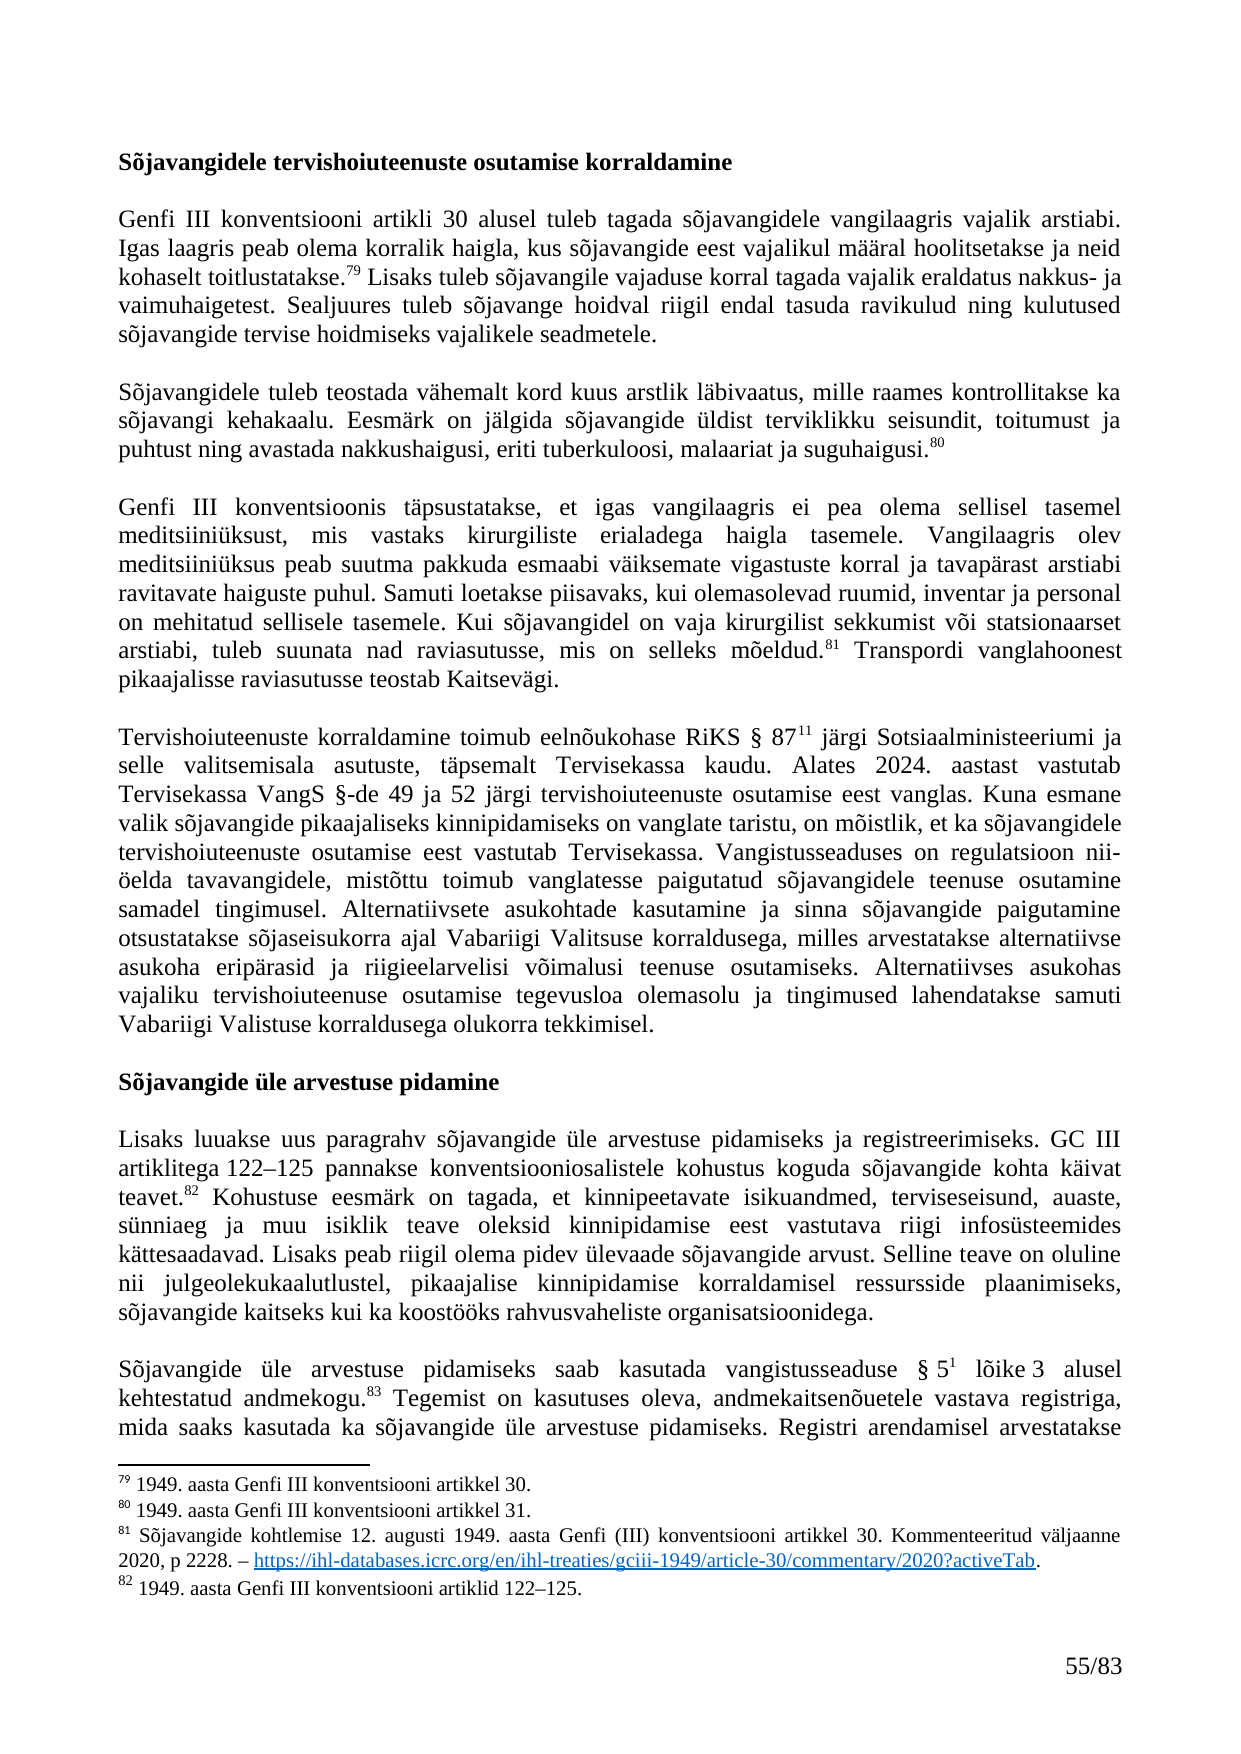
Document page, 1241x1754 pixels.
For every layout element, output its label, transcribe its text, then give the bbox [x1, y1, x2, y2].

text Genfi III konventsiooni artikli 30 alusel tuleb tagada sõjavangidele vangilaagris vajalik arstiabi. Igas laagris peab olema korralik haigla, kus sõjavangide eest vajalikul määral hoolitsetakse ja neid kohaselt toitlustatakse. Lisaks tuleb sõjavangile vajaduse korral tagada vajalik eraldatus nakkus- ja vaimuhaigetest. Sealjuures tuleb sõjavange hoidval riigil endal tasuda ravikulud ning kulutused sõjavangide tervise hoidmiseks vajalikele seadmetele. [118, 204, 1122, 348]
text Sõjavangidele tervishoiuteenuste osutamise korraldamine [118, 147, 1122, 176]
text Genfi III konventsioonis täpsustatakse, et igas vangilaagris ei pea olema sellisel tasemel meditsiiniüksust, mis vastaks kirurgiliste erialadega haigla tasemele. Vangilaagris olev meditsiiniüksus peab suutma pakkuda esmaabi väiksemate vigastuste korral ja tavapärast arstiabi ravitavate haiguste puhul. Samuti loetakse piisavaks, kui olemasolevad ruumid, inventar ja personal on mehitatud sellisele tasemele. Kui sõjavangidel on vaja kirurgilist sekkumist või statsionaarset arstiabi, tuleb suunata nad raviasutusse, mis on selleks mõeldud. Transpordi vanglahoonest pikaajalisse raviasutusse teostab Kaitsevägi. [118, 492, 1122, 693]
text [118, 1354, 1122, 1441]
text Tervishoiuteenuste korraldamine toimub eelnõukohase RiKS § 8711 järgi Sotsiaalministeeriumi ja selle valitsemisala asutuste, täpsemalt Tervisekassa kaudu. Alates 2024. aastast vastutab Tervisekassa VangS §-de 49 ja 52 järgi tervishoiuteenuste osutamise eest vanglas. Kuna esmane valik sõjavangide pikaajaliseks kinnipidamiseks on vanglate taristu, on mõistlik, et ka sõjavangidele tervishoiuteenuste osutamise eest vastutab Tervisekassa. Vangistusseaduses on regulatsioon nii-öelda tavavangidele, mistõttu toimub vanglatesse paigutatud sõjavangidele teenuse osutamine samadel tingimusel. Alternatiivsete asukohtade kasutamine ja sinna sõjavangide paigutamine otsustatakse sõjaseisukorra ajal Vabariigi Valitsuse korraldusega, milles arvestatakse alternatiivse asukoha eripärasid ja riigieelarvelisi võimalusi teenuse osutamiseks. Alternatiivses asukohas vajaliku tervishoiuteenuse osutamise tegevusloa olemasolu ja tingimused lahendatakse samuti Vabariigi Valistuse korraldusega olukorra tekkimisel. [118, 722, 1122, 1038]
text Lisaks luuakse uus paragrahv sõjavangide üle arvestuse pidamiseks ja registreerimiseks. GC III artiklitega 122–125 pannakse konventsiooniosalistele kohustus koguda sõjavangide kohta käivat teavet. Kohustuse eesmärk on tagada, et kinnipeetavate isikuandmed, terviseseisund, auaste, sünniaeg ja muu isiklik teave oleksid kinnipidamise eest vastutava riigi infosüsteemides kättesaadavad. Lisaks peab riigil olema pidev ülevaade sõjavangide arvust. Selline teave on oluline nii julgeolekukaalutlustel, pikaajalise kinnipidamise korraldamisel ressursside plaanimiseks, sõjavangide kaitseks kui ka koostööks rahvusvaheliste organisatsioonidega. [118, 1124, 1122, 1326]
text Sõjavangide üle arvestuse pidamine [118, 1067, 1122, 1096]
text Sõjavangidele tuleb teostada vähemalt kord kuus arstlik läbivaatus, mille raames kontrollitakse ka sõjavangi kehakaalu. Eesmärk on jälgida sõjavangide üldist terviklikku seisundit, toitumust ja puhtust ning avastada nakkushaigusi, eriti tuberkuloosi, malaariat ja suguhaigusi. [118, 377, 1122, 463]
